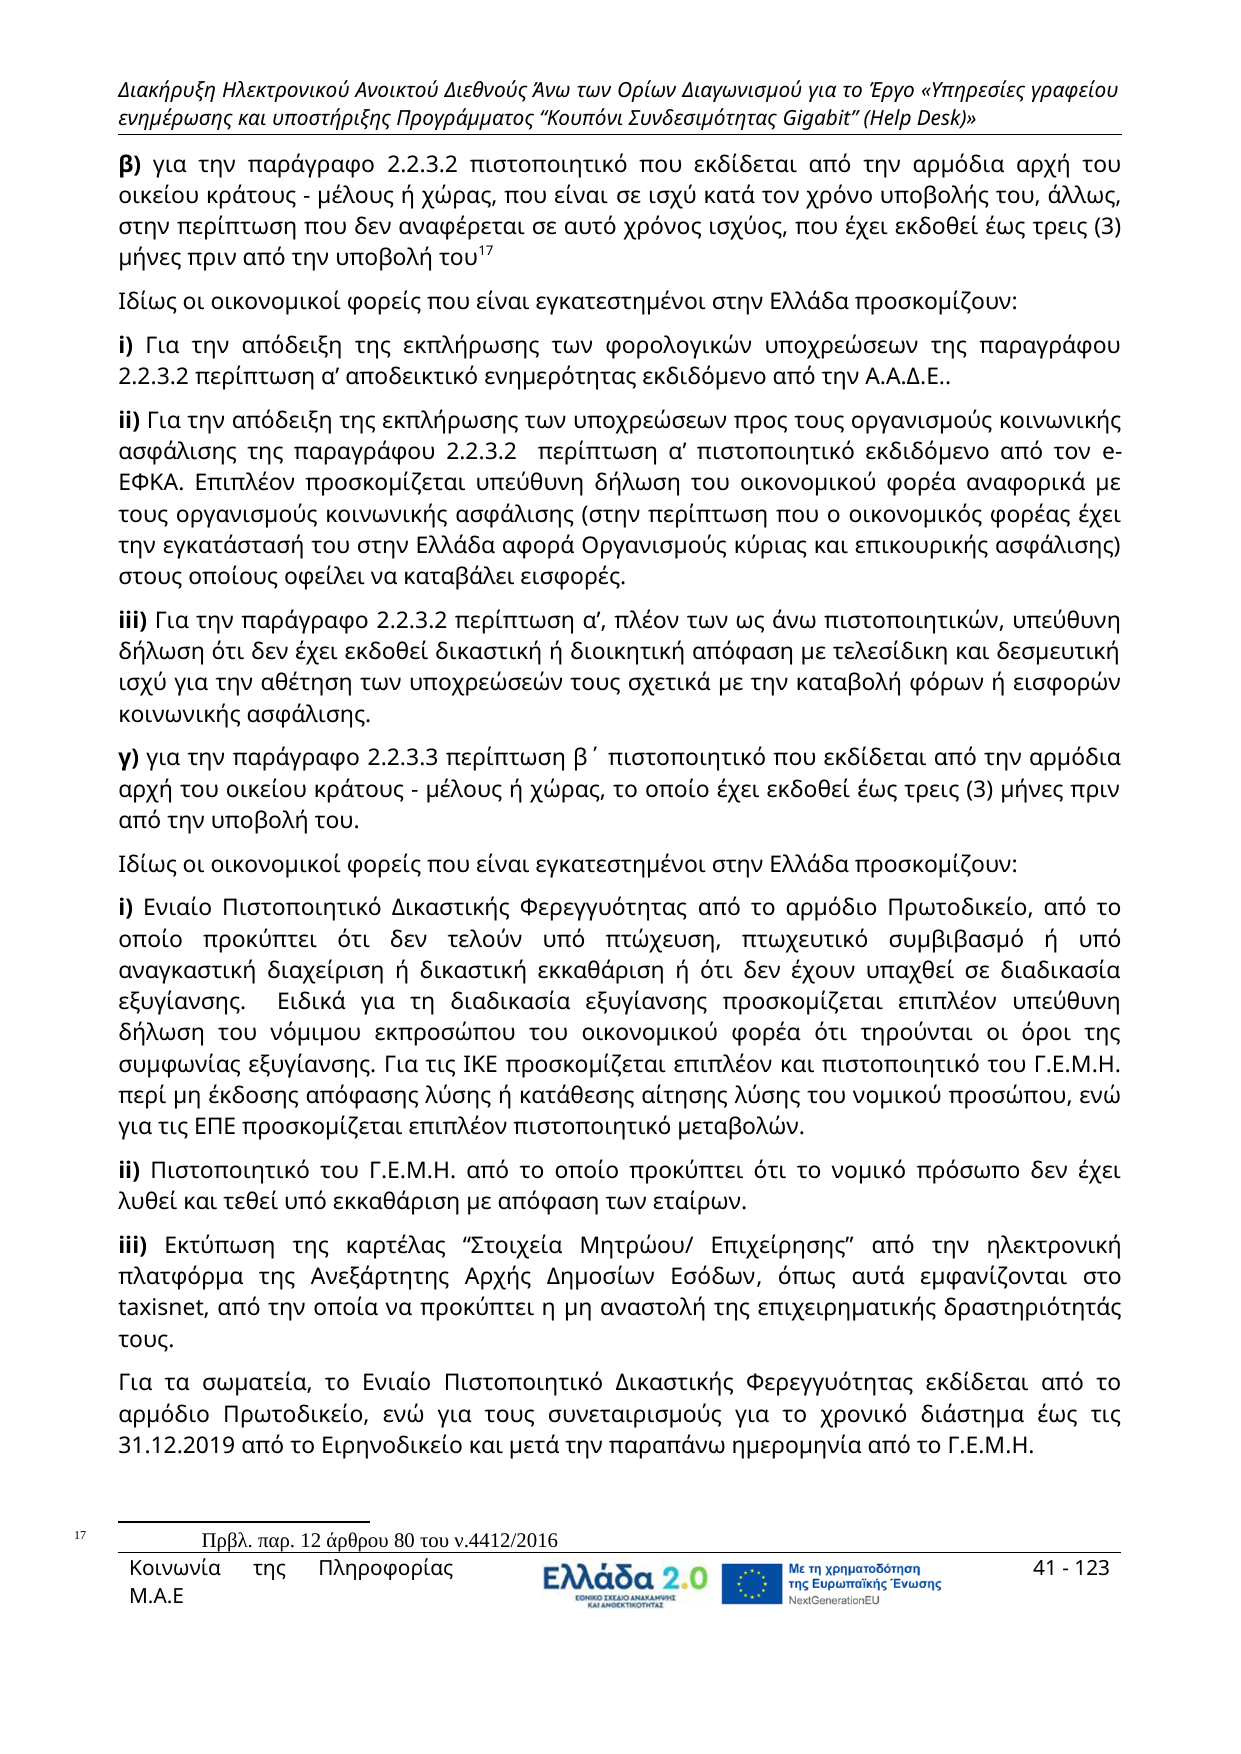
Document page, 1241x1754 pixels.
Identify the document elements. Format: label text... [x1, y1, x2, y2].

text Ιδίως οι οικονομικοί φορείς που είναι εγκατεστημένοι στην Ελλάδα προσκομίζουν: [118, 285, 1122, 316]
text iii) Για την παράγραφο 2.2.3.2 περίπτωση α’, πλέον των ως άνω πιστοποιητικών, υπεύθυνη δήλωση ότι δεν έχει εκδοθεί δικαστική ή διοικητική απόφαση με τελεσίδικη και δεσμευτική ισχύ για την αθέτηση των υποχρεώσεών τους σχετικά με την καταβολή φόρων ή εισφορών κοινωνικής ασφάλισης. [118, 604, 1122, 729]
text Για τα σωματεία, το Ενιαίο Πιστοποιητικό Δικαστικής Φερεγγυότητας εκδίδεται από το αρμόδιο Πρωτοδικείο, ενώ για τους συνεταιρισμούς για το χρονικό διάστημα έως τις 31.12.2019 από το Ειρηνοδικείο και μετά την παραπάνω ημερομηνία από το Γ.Ε.Μ.Η. [118, 1366, 1122, 1460]
text i) Ενιαίο Πιστοποιητικό Δικαστικής Φερεγγυότητας από το αρμόδιο Πρωτοδικείο, από το οποίο προκύπτει ότι δεν τελούν υπό πτώχευση, πτωχευτικό συμβιβασμό ή υπό αναγκαστική διαχείριση ή δικαστική εκκαθάριση ή ότι δεν έχουν υπαχθεί σε διαδικασία εξυγίανσης. Ειδικά για τη διαδικασία εξυγίανσης προσκομίζεται επιπλέον υπεύθυνη δήλωση του νόμιμου εκπροσώπου του οικονομικού φορέα ότι τηρούνται οι όροι της συμφωνίας εξυγίανσης. Για τις ΙΚΕ προσκομίζεται επιπλέον και πιστοποιητικό του Γ.Ε.Μ.Η. περί μη έκδοσης απόφασης λύσης ή κατάθεσης αίτησης λύσης του νομικού προσώπου, ενώ για τις ΕΠΕ προσκομίζεται επιπλέον πιστοποιητικό μεταβολών. [118, 891, 1122, 1141]
text Ιδίως οι οικονομικοί φορείς που είναι εγκατεστημένοι στην Ελλάδα προσκομίζουν: [118, 847, 1122, 879]
picture [541, 1557, 948, 1609]
text ii) Πιστοποιητικό του Γ.Ε.Μ.Η. από το οποίο προκύπτει ότι το νομικό πρόσωπο δεν έχει λυθεί και τεθεί υπό εκκαθάριση με απόφαση των εταίρων. [118, 1154, 1122, 1216]
text γ) για την παράγραφο 2.2.3.3 περίπτωση β΄ πιστοποιητικό που εκδίδεται από την αρμόδια αρχή του οικείου κράτους - μέλους ή χώρας, το οποίο έχει εκδοθεί έως τρεις (3) μήνες πριν από την υποβολή του. [118, 741, 1122, 835]
text i) Για την απόδειξη της εκπλήρωσης των φορολογικών υποχρεώσεων της παραγράφου 2.2.3.2 περίπτωση α’ αποδεικτικό ενημερότητας εκδιδόμενο από την Α.Α.Δ.Ε.. [118, 329, 1122, 391]
text ii) Για την απόδειξη της εκπλήρωσης των υποχρεώσεων προς τους οργανισμούς κοινωνικής ασφάλισης της παραγράφου 2.2.3.2 περίπτωση α’ πιστοποιητικό εκδιδόμενο από τον e-ΕΦΚΑ. Επιπλέον προσκομίζεται υπεύθυνη δήλωση του οικονομικού φορέα αναφορικά με τους οργανισμούς κοινωνικής ασφάλισης (στην περίπτωση που ο οικονομικός φορέας έχει την εγκατάστασή του στην Ελλάδα αφορά Οργανισμούς κύριας και επικουρικής ασφάλισης) στους οποίους οφείλει να καταβάλει εισφορές. [118, 404, 1122, 591]
text iii) Εκτύπωση της καρτέλας “Στοιχεία Μητρώου/ Επιχείρησης” από την ηλεκτρονική πλατφόρμα της Ανεξάρτητης Αρχής Δημοσίων Εσόδων, όπως αυτά εμφανίζονται στο taxisnet, από την οποία να προκύπτει η μη αναστολή της επιχειρηματικής δραστηριότητάς τους. [118, 1229, 1122, 1354]
text β) για την παράγραφο 2.2.3.2 πιστοποιητικό που εκδίδεται από την αρμόδια αρχή του οικείου κράτους - μέλους ή χώρας, που είναι σε ισχύ κατά τον χρόνο υποβολής του, άλλως, στην περίπτωση που δεν αναφέρεται σε αυτό χρόνος ισχύος, που έχει εκδοθεί έως τρεις (3) μήνες πριν από την υποβολή του [118, 147, 1122, 272]
